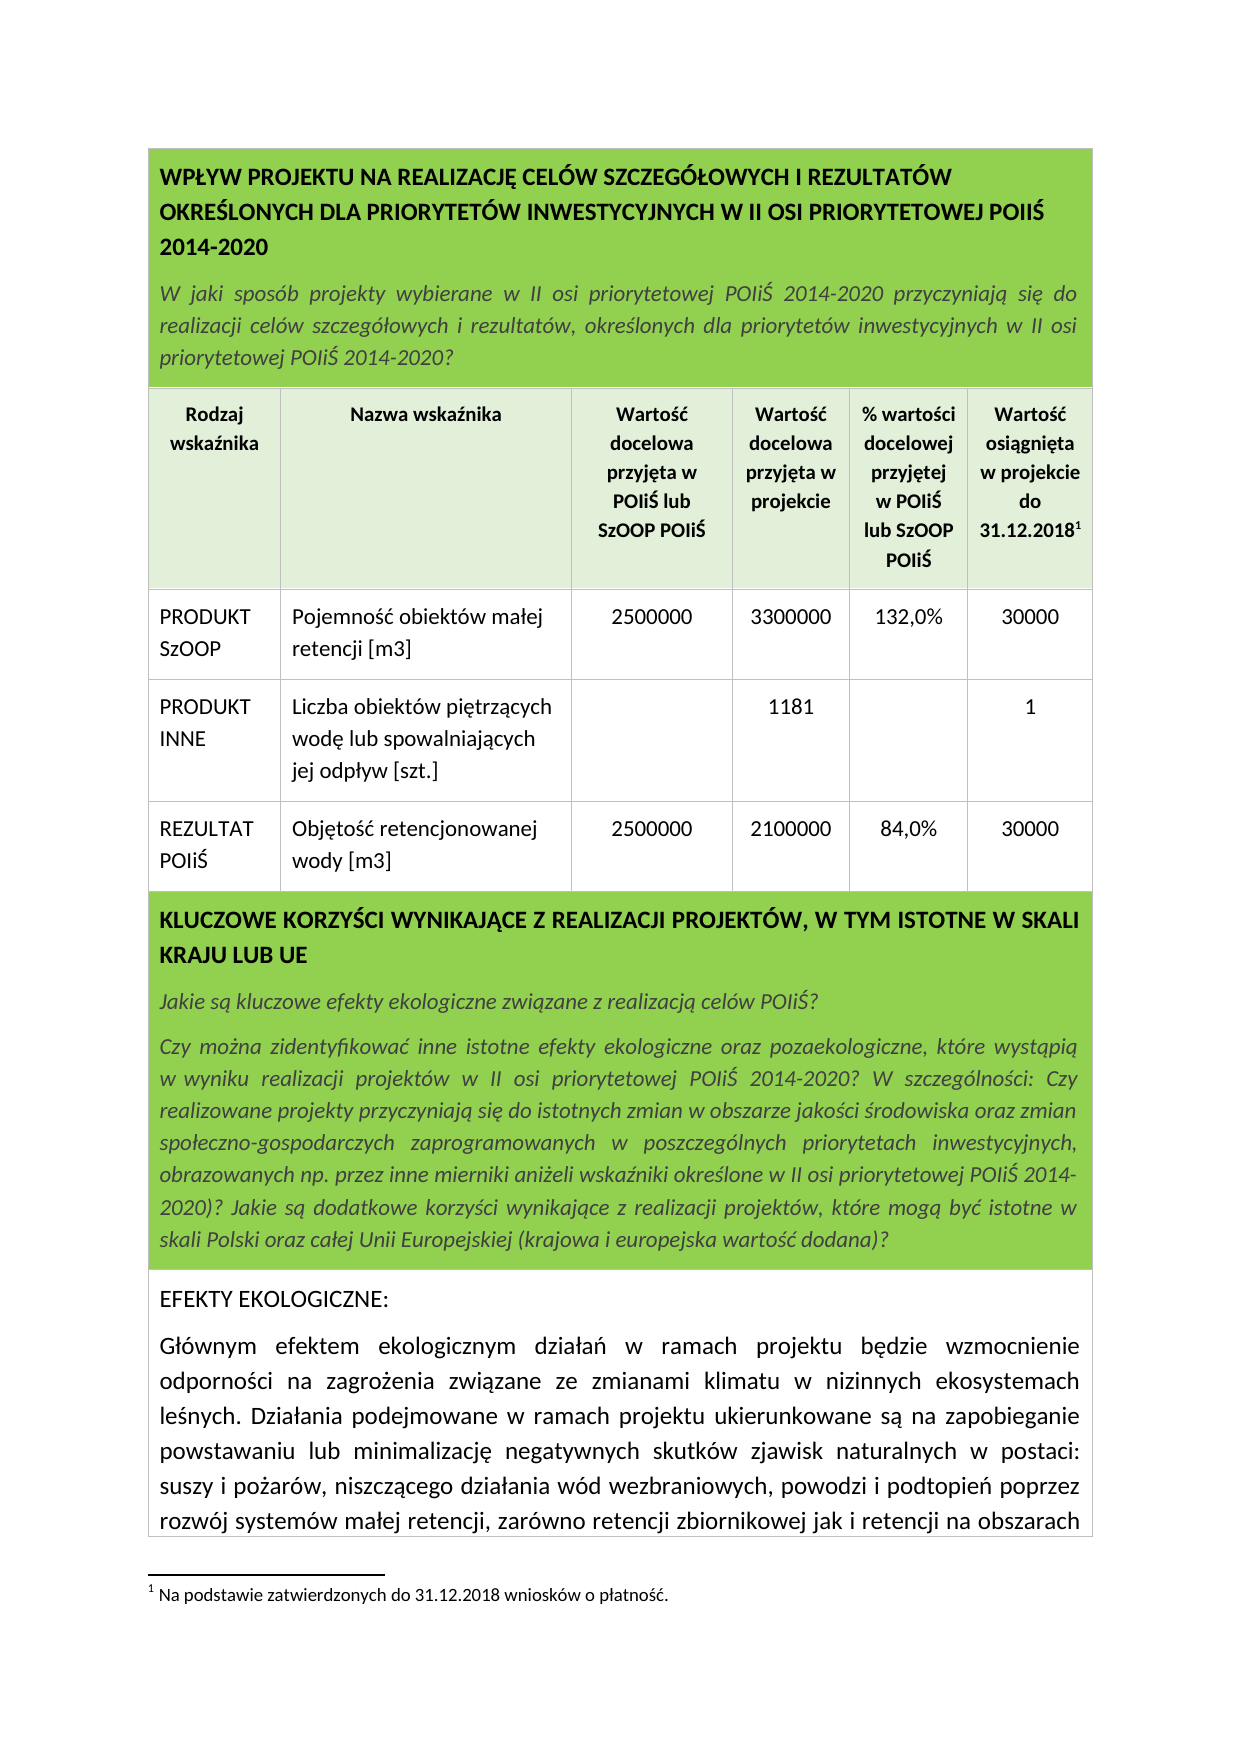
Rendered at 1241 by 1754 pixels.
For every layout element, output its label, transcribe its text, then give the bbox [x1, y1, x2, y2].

table_cell KLUCZOWE KORZYŚCI WYNIKAJĄCE Z REALIZACJI PROJEKTÓW, W TYM ISTOTNE W SKALI KRAJU LUB UE Jakie są kluczowe efekty ekologiczne związane z realizacją celów POIiŚ? Czy można zidentyfikować inne istotne efekty ekologiczne oraz pozaekologiczne, które wystąpią w wyniku realizacji projektów w II osi priorytetowej POIiŚ 2014-2020? W szczególności: Czy realizowane projekty przyczyniają się do istotnych zmian w obszarze jakości środowiska oraz zmian społeczno-gospodarczych zaprogramowanych w poszczególnych priorytetach inwestycyjnych, obrazowanych np. przez inne mierniki aniżeli wskaźniki określone w II osi priorytetowej POIiŚ 2014-2020)? Jakie są dodatkowe korzyści wynikające z realizacji projektów, które mogą być istotne w skali Polski oraz całej Unii Europejskiej (krajowa i europejska wartość dodana)? [149, 892, 1092, 1269]
table_cell 1 [968, 680, 1092, 801]
table_cell Wartość osiągnięta w projekcie do 31.12.2018 [968, 389, 1092, 588]
table_cell Wartość docelowa przyjęta w projekcie [733, 389, 849, 588]
table_cell Liczba obiektów piętrzących wodę lub spowalniających jej odpływ [szt.] [281, 680, 571, 801]
table_cell 2500000 [572, 802, 732, 891]
table_cell Rodzaj wskaźnika [149, 389, 280, 588]
table_cell 30000 [968, 590, 1092, 679]
table_cell 1181 [733, 680, 849, 801]
table_cell 84,0% [850, 802, 967, 891]
table_cell 2100000 [733, 802, 849, 891]
table_cell % wartości docelowej przyjętej w POIiŚ lub SzOOP POIiŚ [850, 389, 967, 588]
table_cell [149, 1270, 1092, 1536]
table_cell PRODUKT INNE [149, 680, 280, 801]
table_cell [572, 680, 732, 801]
table_cell Nazwa wskaźnika [281, 389, 571, 588]
table_cell 3300000 [733, 590, 849, 679]
table_cell [850, 680, 967, 801]
table_cell Pojemność obiektów małej retencji [m3] [281, 590, 571, 679]
table_cell 30000 [968, 802, 1092, 891]
table_cell 2500000 [572, 590, 732, 679]
table_cell REZULTAT POIiŚ [149, 802, 280, 891]
table_cell Wartość docelowa przyjęta w POIiŚ lub SzOOP POIiŚ [572, 389, 732, 588]
table_cell WPŁYW PROJEKTU NA REALIZACJĘ CELÓW SZCZEGÓŁOWYCH I REZULTATÓW OKREŚLONYCH DLA PRIORYTETÓW INWESTYCYJNYCH W II OSI PRIORYTETOWEJ POIIŚ 2014-2020 W jaki sposób projekty wybierane w II osi priorytetowej POIiŚ 2014-2020 przyczyniają się do realizacji celów szczegółowych i rezultatów, określonych dla priorytetów inwestycyjnych w II osi priorytetowej POIiŚ 2014-2020? [149, 149, 1092, 387]
table_cell Objętość retencjonowanej wody [m3] [281, 802, 571, 891]
table_cell 132,0% [850, 590, 967, 679]
table_cell PRODUKT SzOOP [149, 590, 280, 679]
